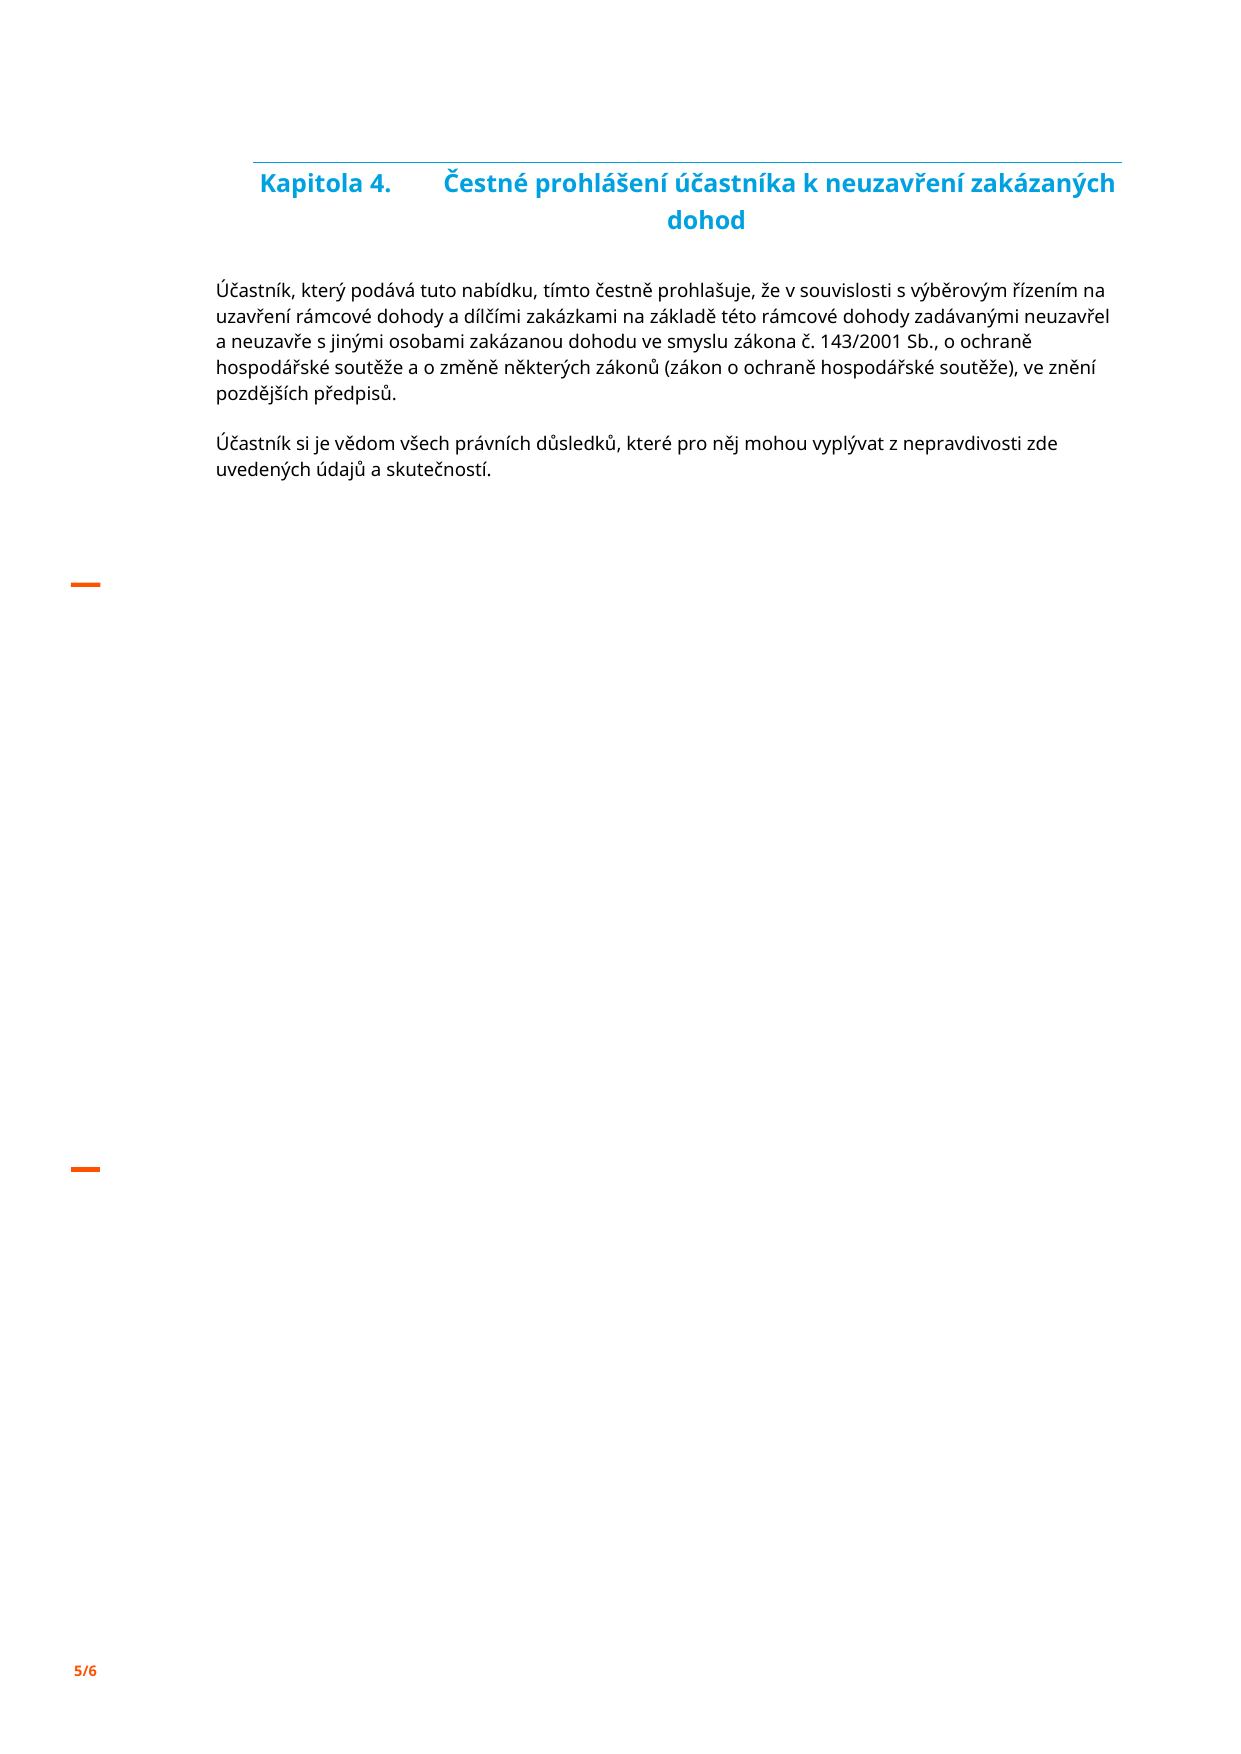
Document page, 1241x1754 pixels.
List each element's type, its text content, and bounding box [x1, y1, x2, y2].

text Účastník si je vědom všech právních důsledků, které pro něj mohou vyplývat z nepravdivosti zde uvedených údajů a skutečností. [216, 430, 1122, 481]
subtitle Čestné prohlášení účastníka k neuzavření zakázaných dohod [253, 163, 1122, 237]
text Účastník, který podává tuto nabídku, tímto čestně prohlašuje, že v souvislosti s výběrovým řízením na uzavření rámcové dohody a dílčími zakázkami na základě této rámcové dohody zadávanými neuzavřel a neuzavře s jinými osobami zakázanou dohodu ve smyslu zákona č. 143/2001 Sb., o ochraně hospodářské soutěže a o změně některých zákonů (zákon o ochraně hospodářské soutěže), ve znění pozdějších předpisů. [216, 278, 1122, 405]
